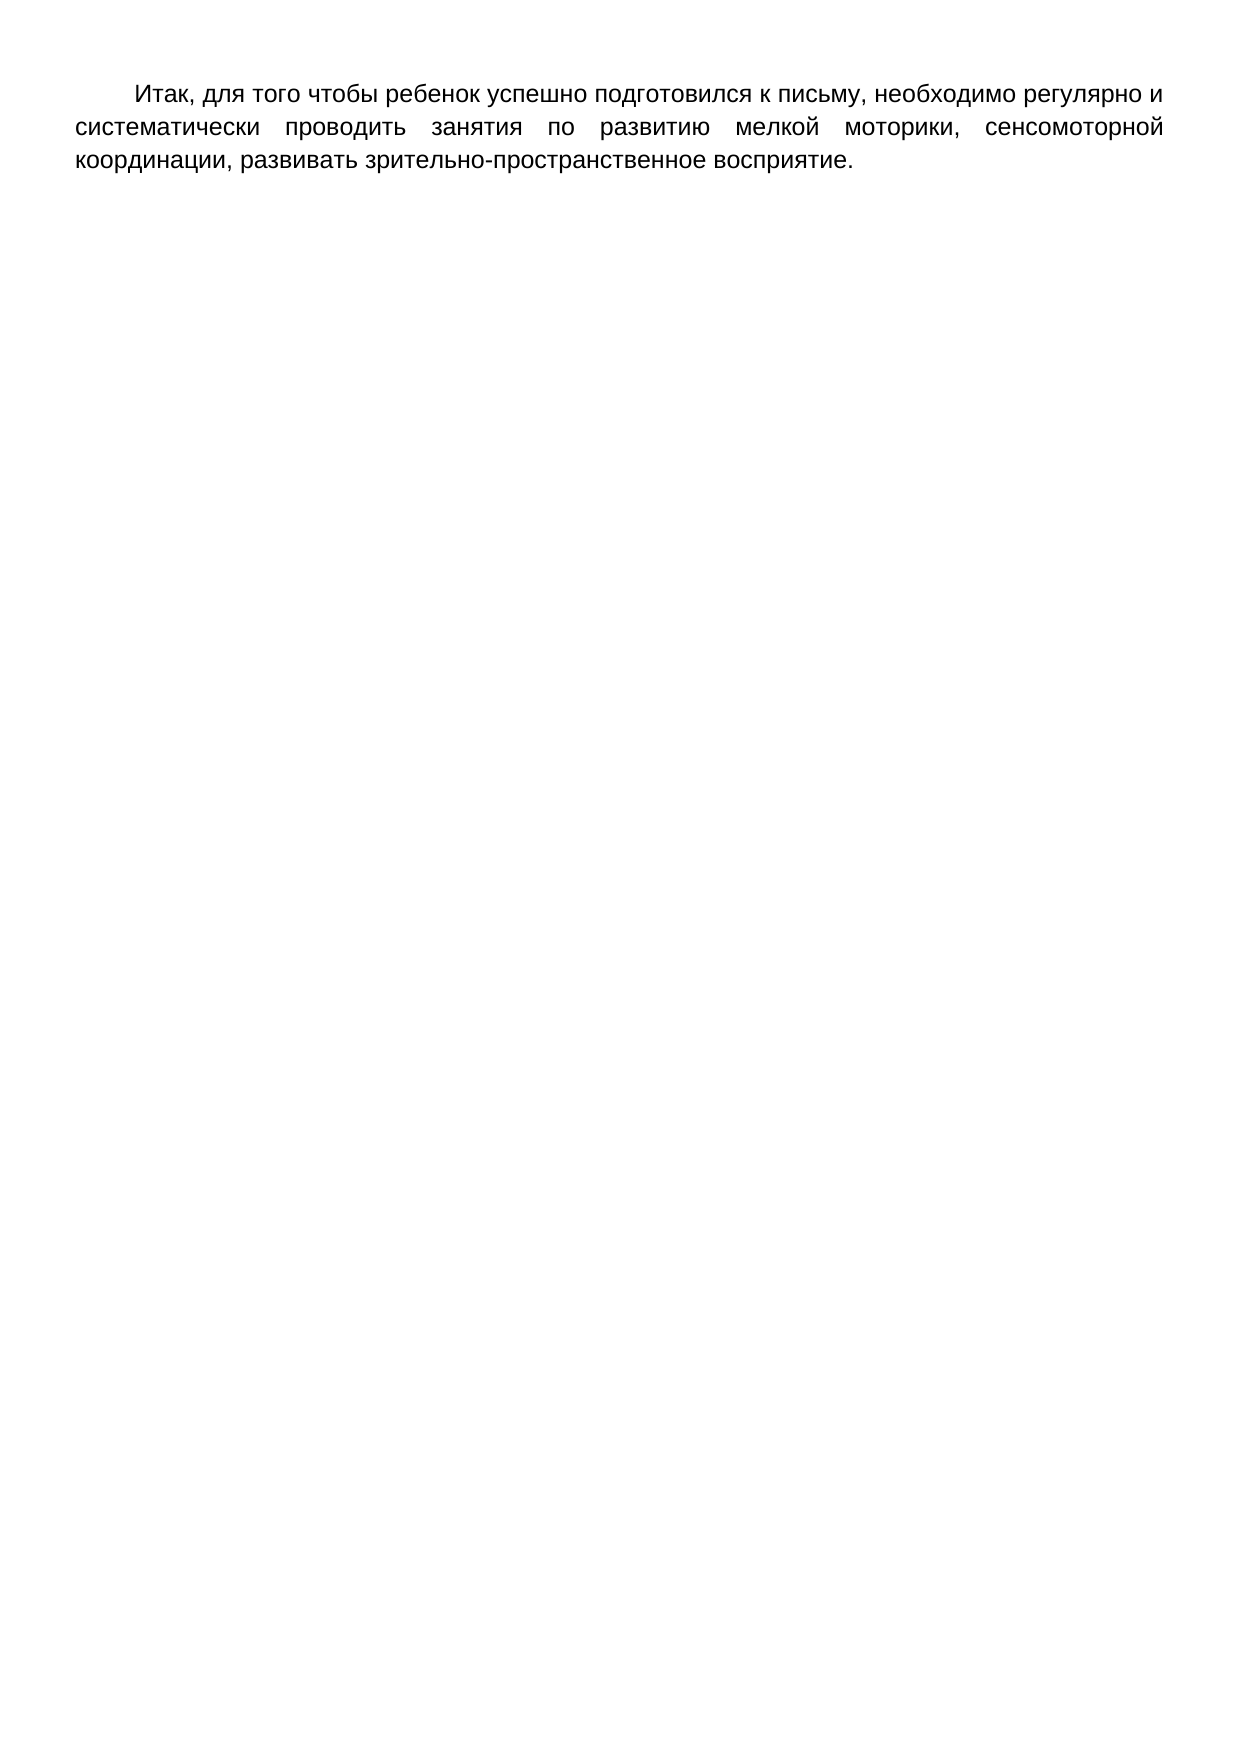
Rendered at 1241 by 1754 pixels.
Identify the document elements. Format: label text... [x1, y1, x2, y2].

text Итак, для того чтобы ребенок успешно подготовился к письму, необходимо регулярно и систематически проводить занятия по развитию мелкой моторики, сенсомоторной координации, развивать зрительно-пространственное восприятие. [75, 75, 1165, 173]
